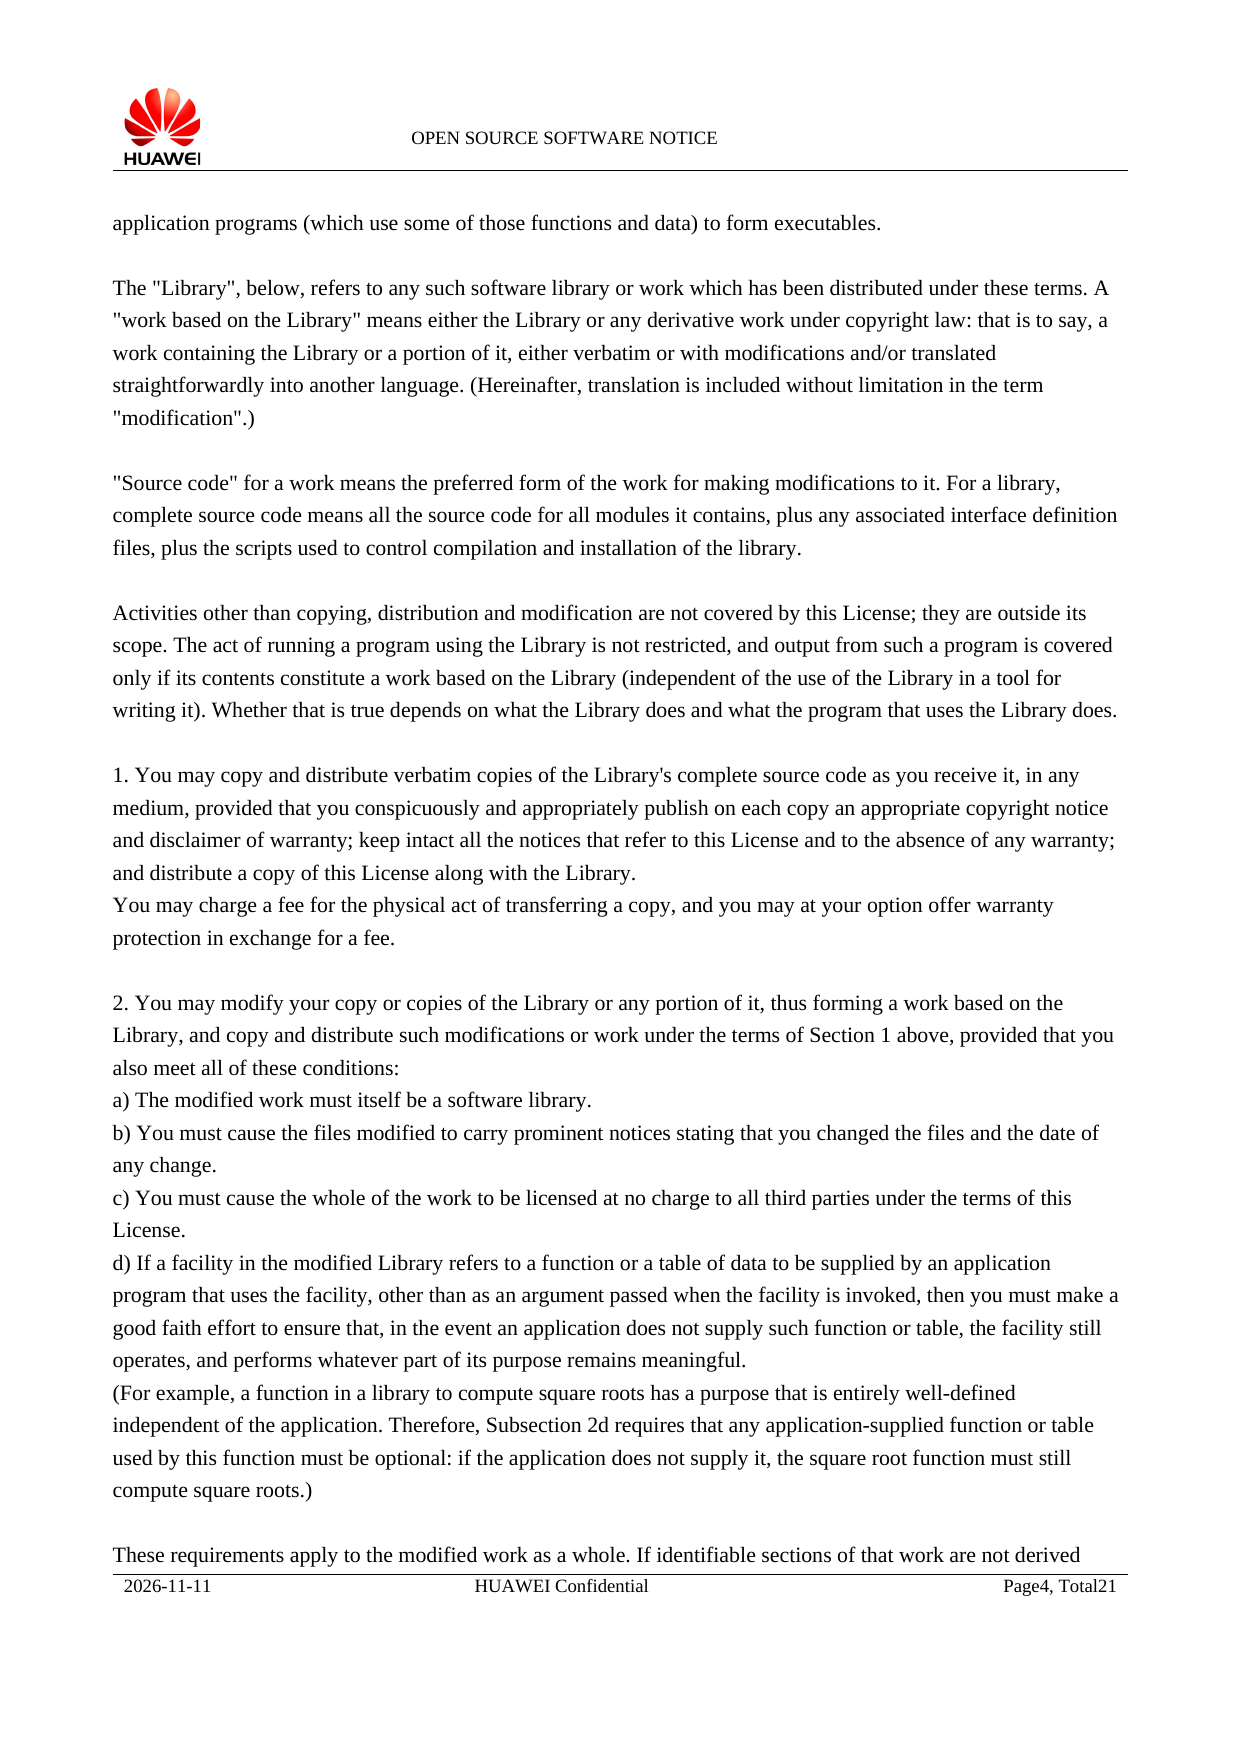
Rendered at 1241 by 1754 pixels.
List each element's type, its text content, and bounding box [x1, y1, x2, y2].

picture [124, 88, 201, 165]
text d) If a facility in the modified Library refers to a function or a table of data to be supplied by an application program that uses the facility, other than as an argument passed when the facility is invoked, then you must make a good faith effort to ensure that, in the event an application does not supply such function or table, the facility still operates, and performs whatever part of its purpose remains meaningful. [112, 1246, 1128, 1376]
text Activities other than copying, distribution and modification are not covered by this License; they are outside its scope. The act of running a program using the Library is not restricted, and output from such a program is covered only if its contents constitute a work based on the Library (independent of the use of the Library in a tool for writing it). Whether that is true depends on what the Library does and what the program that uses the Library does. [112, 596, 1128, 726]
text The "Library", below, refers to any such software library or work which has been distributed under these terms. A "work based on the Library" means either the Library or any derivative work under copyright law: that is to say, a work containing the Library or a portion of it, either verbatim or with modifications and/or translated straightforwardly into another language. (Hereinafter, translation is included without limitation in the term "modification".) [112, 271, 1128, 434]
text 1. You may copy and distribute verbatim copies of the Library's complete source code as you receive it, in any medium, provided that you conspicuously and appropriately publish on each copy an appropriate copyright notice and disclaimer of warranty; keep intact all the notices that refer to this License and to the absence of any warranty; and distribute a copy of this License along with the Library. [112, 759, 1128, 889]
text a) The modified work must itself be a software library. [112, 1084, 1128, 1116]
text "Source code" for a work means the preferred form of the work for making modifications to it. For a library, complete source code means all the source code for all modules it contains, plus any associated interface definition files, plus the scripts used to control compilation and installation of the library. [112, 466, 1128, 564]
text (For example, a function in a library to compute square roots has a purpose that is entirely well-defined independent of the application. Therefore, Subsection 2d requires that any application-supplied function or table used by this function must be optional: if the application does not supply it, the square root function must still compute square roots.) [112, 1376, 1128, 1506]
text b) You must cause the files modified to carry prominent notices stating that you changed the files and the date of any change. [112, 1116, 1128, 1181]
text c) You must cause the whole of the work to be licensed at no charge to all third parties under the terms of this License. [112, 1181, 1128, 1246]
text 2. You may modify your copy or copies of the Library or any portion of it, thus forming a work based on the Library, and copy and distribute such modifications or work under the terms of Section 1 above, provided that you also meet all of these conditions: [112, 986, 1128, 1084]
text You may charge a fee for the physical act of transferring a copy, and you may at your option offer warranty protection in exchange for a fee. [112, 889, 1128, 954]
